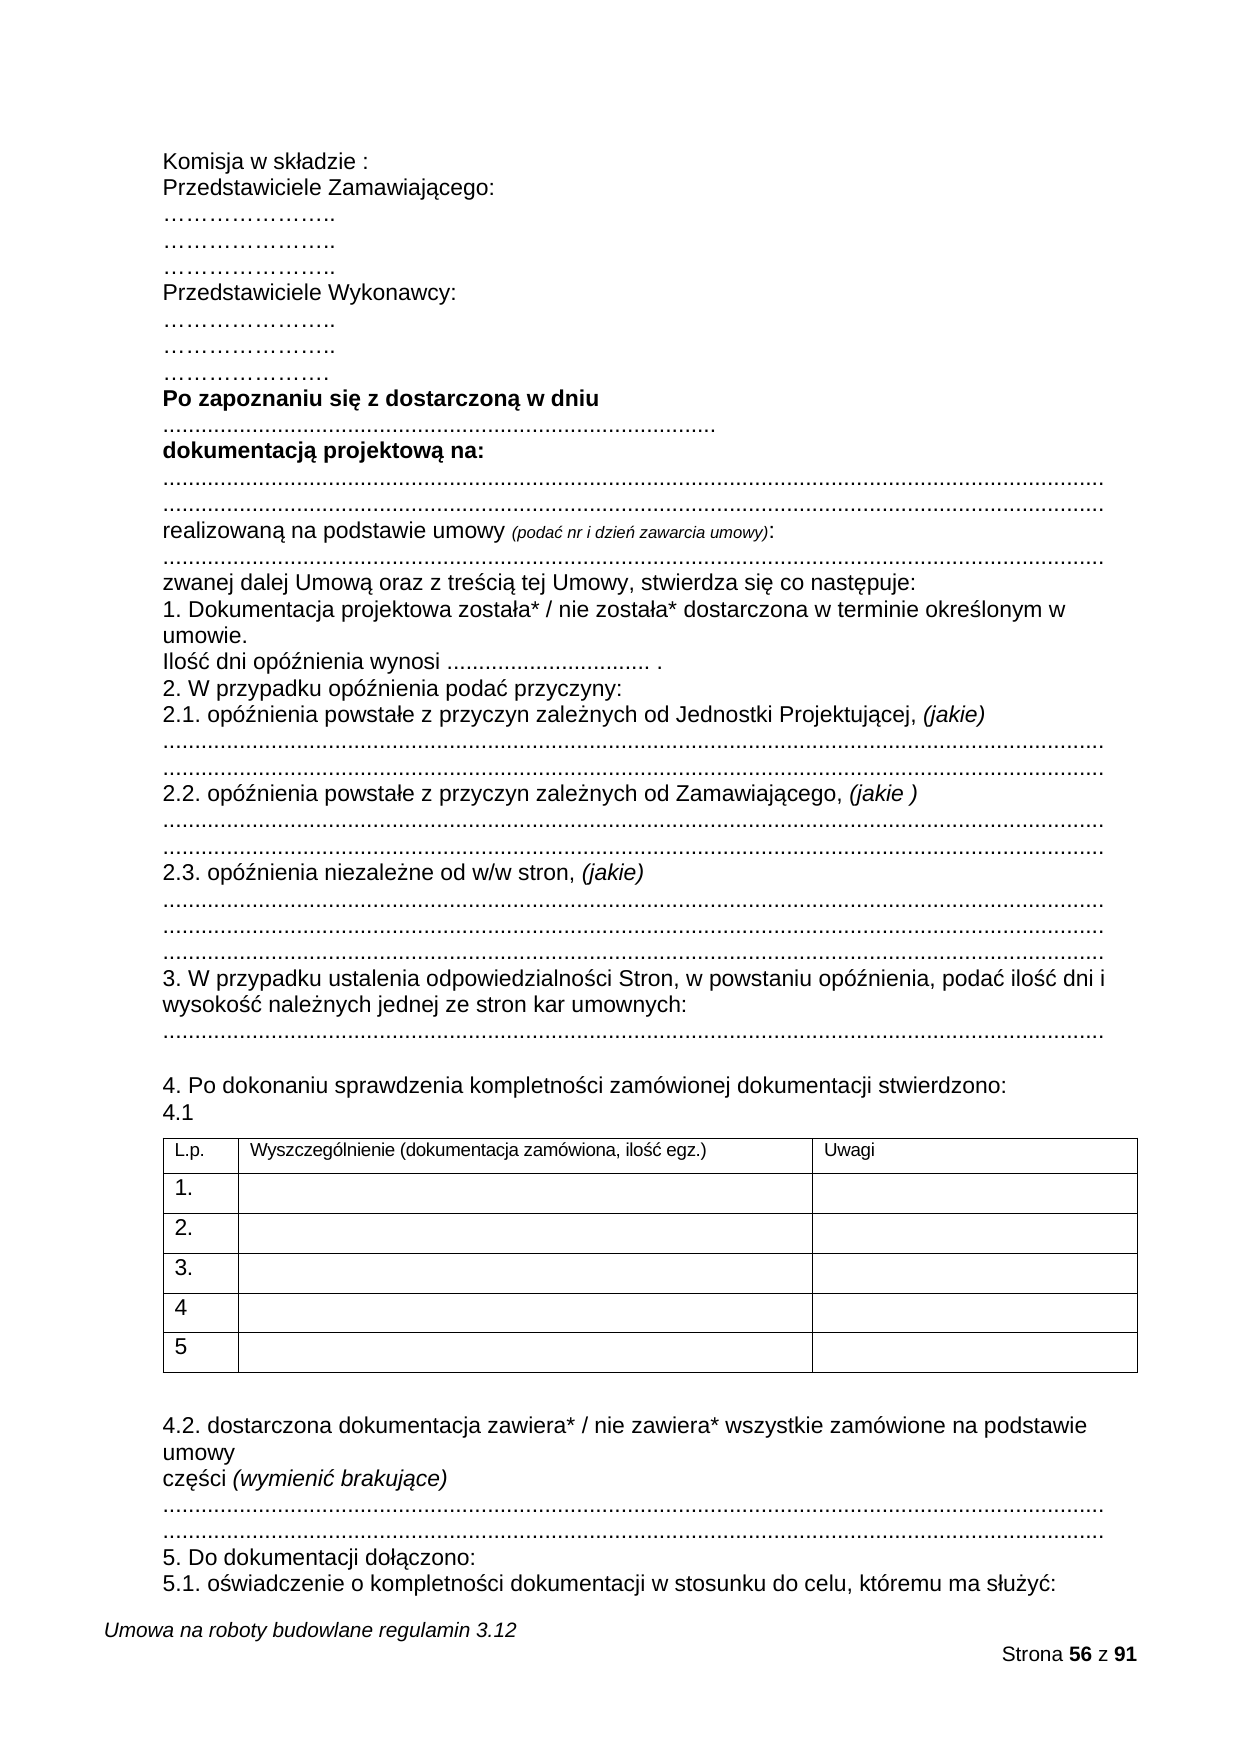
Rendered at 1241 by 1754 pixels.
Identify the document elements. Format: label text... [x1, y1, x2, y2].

text 2. W przypadku opóźnienia podać przyczyny: [162, 675, 1137, 701]
text .................................................................................................................................................... [162, 754, 1137, 780]
table_cell [813, 1333, 1137, 1372]
text …………………. [162, 358, 1137, 385]
text 1. Dokumentacja projektowa została* / nie została* dostarczona w terminie określonym w umowie. [162, 596, 1137, 648]
text .................................................................................................................................................... [162, 727, 1137, 754]
text .................................................................................................................................................... [162, 464, 1137, 490]
table_cell [813, 1174, 1137, 1213]
table_cell [239, 1174, 812, 1213]
table_cell 1. [164, 1174, 238, 1213]
table_header Uwagi [813, 1139, 1137, 1173]
table_cell [239, 1333, 812, 1372]
text ………………….. [162, 306, 1137, 332]
table_header Wyszczególnienie (dokumentacja zamówiona, ilość egz.) [239, 1139, 812, 1173]
text 4. Po dokonaniu sprawdzenia kompletności zamówionej dokumentacji stwierdzono: [162, 1072, 1137, 1099]
text .................................................................................................................................................... [162, 833, 1137, 859]
text .................................................................................................................................................... [162, 543, 1137, 569]
table_cell [239, 1254, 812, 1292]
text realizowaną na podstawie umowy (podać nr i dzień zawarcia umowy): [162, 517, 1137, 543]
table_cell [813, 1214, 1137, 1252]
text 5.1. oświadczenie o kompletności dokumentacji w stosunku do celu, któremu ma służyć: [162, 1570, 1137, 1597]
text 4.1 [162, 1099, 1137, 1125]
text 2.2. opóźnienia powstałe z przyczyn zależnych od Zamawiającego, (jakie ) [162, 780, 1137, 806]
text .................................................................................................................................................... [162, 1017, 1137, 1044]
text .................................................................................................................................................... [162, 490, 1137, 517]
text 2.3. opóźnienia niezależne od w/w stron, (jakie) .................................................................................................................................................... [162, 859, 1137, 912]
text Przedstawiciele Wykonawcy: [162, 279, 1137, 306]
text 4.2. dostarczona dokumentacja zawiera* / nie zawiera* wszystkie zamówione na podstawie umowy [162, 1412, 1137, 1465]
table_cell 3. [164, 1254, 238, 1292]
table_header L.p. [164, 1139, 238, 1173]
table_cell [813, 1254, 1137, 1292]
table_cell 4 [164, 1294, 238, 1332]
text zwanej dalej Umową oraz z treścią tej Umowy, stwierdza się co następuje: [162, 569, 1137, 596]
text ………………….. [162, 253, 1137, 279]
text ………………….. [162, 227, 1137, 253]
text części (wymienić brakujące) [162, 1465, 1137, 1491]
table_cell 2. [164, 1214, 238, 1252]
table_cell [813, 1294, 1137, 1332]
text .................................................................................................................................................... [162, 938, 1137, 964]
text Ilość dni opóźnienia wynosi ................................ . [162, 648, 1137, 675]
text ………………….. [162, 332, 1137, 358]
text .................................................................................................................................................... [162, 1491, 1137, 1517]
text ………………….. [162, 200, 1137, 227]
text Przedstawiciele Zamawiającego: [162, 174, 1137, 200]
text .................................................................................................................................................... [162, 912, 1137, 938]
table_cell 5 [164, 1333, 238, 1372]
text .................................................................................................................................................... [162, 1517, 1137, 1544]
text .................................................................................................................................................... [162, 806, 1137, 833]
text 3. W przypadku ustalenia odpowiedzialności Stron, w powstaniu opóźnienia, podać ilość dni i wysokość należnych jednej ze stron kar umownych: [162, 964, 1137, 1017]
text dokumentacją projektową na: [162, 437, 1137, 464]
table_cell [239, 1214, 812, 1252]
table_cell [239, 1294, 812, 1332]
text Komisja w składzie : [162, 148, 1137, 174]
text 5. Do dokumentacji dołączono: [162, 1544, 1137, 1570]
text 2.1. opóźnienia powstałe z przyczyn zależnych od Jednostki Projektującej, (jakie) [162, 701, 1137, 727]
text Po zapoznaniu się z dostarczoną w dniu ....................................................................................... [162, 385, 1137, 437]
